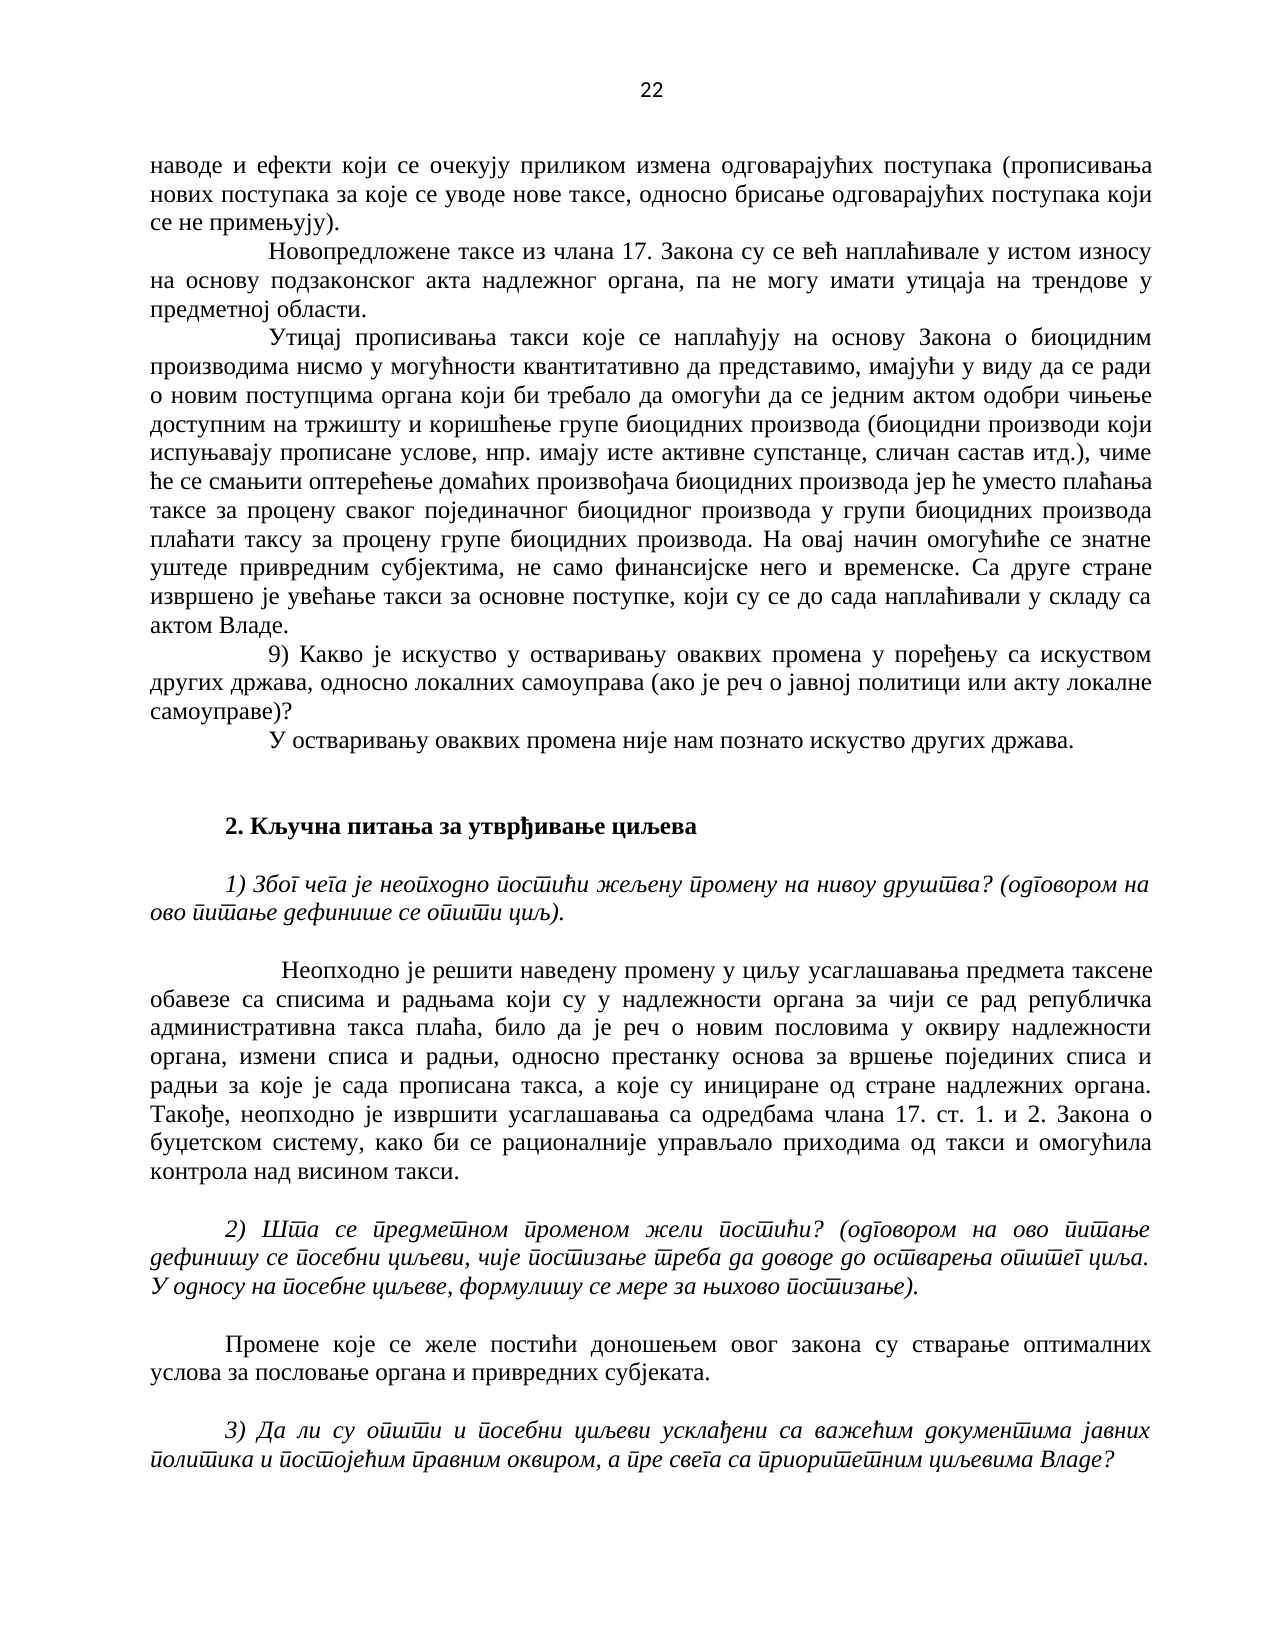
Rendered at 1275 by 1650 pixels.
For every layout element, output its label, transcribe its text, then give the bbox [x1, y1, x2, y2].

text 2) Шта се предметном променом жели постићи? (одговором на ово питање дефинишу се посебни циљеви, чије постизање треба да доводе до остварења општег циља. У односу на посебне циљеве, формулишу се мере за њихово постизање). [150, 1214, 1153, 1300]
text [150, 150, 1153, 236]
text 1) Због чега је неопходно постићи жељену промену на нивоу друштва? (одговором на ово питање дефинише се општи циљ). [150, 869, 1153, 926]
text Новопредложене таксе из члана 17. Закона су се већ наплаћивале у истом износу на основу подзаконског акта надлежног органа, па не могу имати утицаја на трендове у предметној области. [150, 236, 1153, 322]
text Утицај прописивања такси које се наплаћују на основу Закона о биоцидним производима нисмо у могућности квантитативно да представимо, имајући у виду да се ради о новим поступцима органа који би требало да омогући да се једним актом одобри чињење доступним на тржишту и коришћење групе биоцидних производа (биоцидни производи који испуњавају прописане услове, нпр. имају исте активне супстанце, сличан састав итд.), чиме ће се смањити оптерећење домаћих произвођача биоцидних производа јер ће уместо плаћања таксе за процену сваког појединачног биоцидног производа у групи биоцидних производа плаћати таксу за процену групе биоцидних производа. На овај начин омогућиће се знатне уштеде привредним субјектима, не само финансијске него и временске. Са друге стране извршено је увећање такси за основне поступке, који су се до сада наплаћивали у складу са актом Владе. [150, 322, 1153, 639]
text 9) Какво је искуство у остваривању оваквих промена у поређењу са искуством других држава, односно локалних самоуправа (ако је реч о јавној политици или акту локалне самоуправе)? [150, 639, 1153, 725]
text Неопходно је решити наведену промену у циљу усаглашавања предмета таксене обавезе са списима и радњама који су у надлежности органа за чији се рад републичка административна такса плаћа, било да је реч о новим пословима у оквиру надлежности органа, измени списа и радњи, односно престанку основа за вршење појединих списа и радњи за које је сада прописана такса, а које су инициране од стране надлежних органа. Такође, неопходно је извршити усаглашавања са одредбама члана 17. ст. 1. и 2. Закона о буџетском систему, како би се рационалније управљало приходима од такси и омогућила контрола над висином такси. [150, 955, 1153, 1185]
text 3) Да ли су општи и посебни циљеви усклађени са важећим документима јавних политика и постојећим правним оквиром, а пре свега са приоритетним циљевима Владе? [150, 1415, 1153, 1472]
text 2. Кључна питања за утврђивање циљева [150, 811, 1153, 840]
text У остваривању оваквих промена није нам познато искуство других држава. [150, 725, 1153, 754]
text Промене које се желе постићи доношeњем овог закона су стварање оптималних услова за пословање органа и привредних субјеката. [150, 1329, 1153, 1386]
